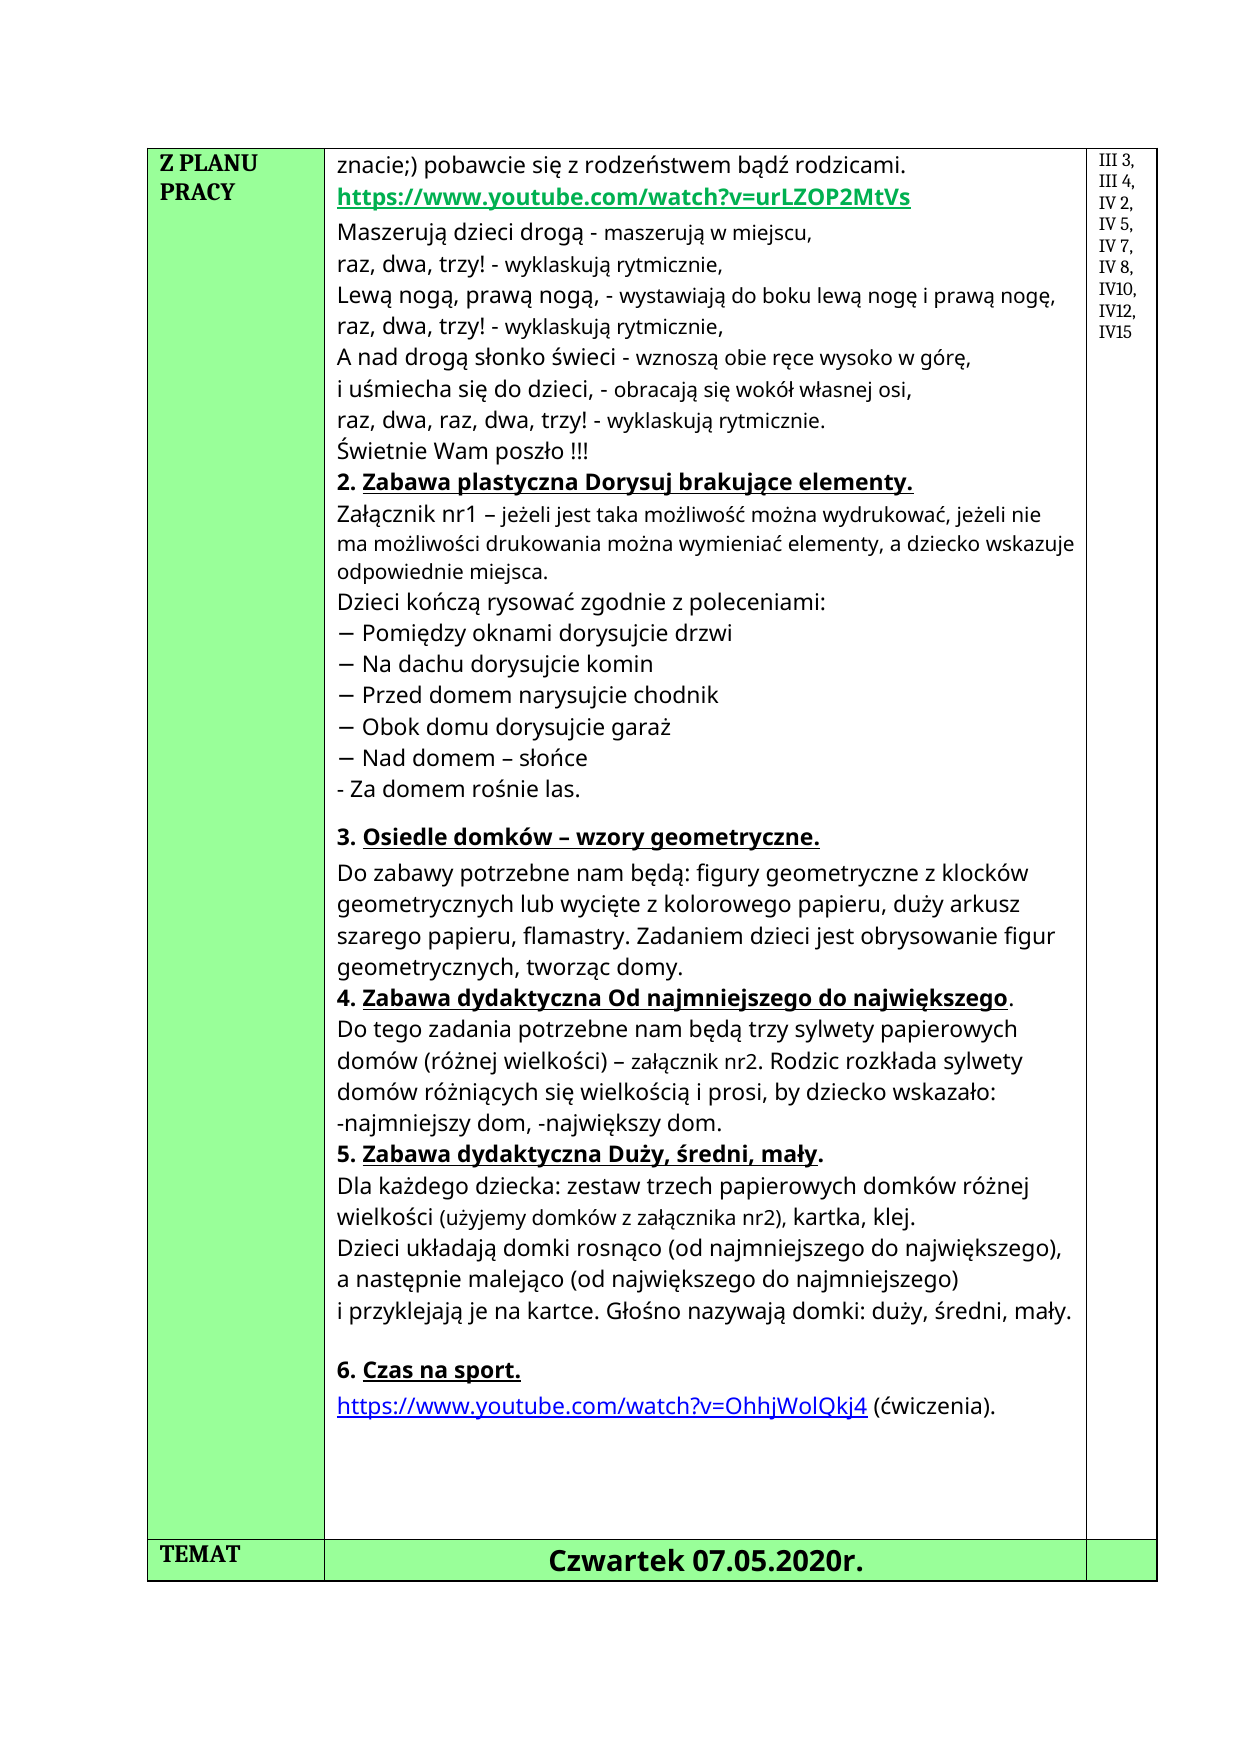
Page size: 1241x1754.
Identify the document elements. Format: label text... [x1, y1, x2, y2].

table_cell TEMAT [148, 1540, 324, 1580]
table_cell [1087, 1540, 1156, 1580]
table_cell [148, 149, 324, 1539]
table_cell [325, 1540, 1086, 1580]
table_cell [1087, 149, 1156, 1539]
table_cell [325, 149, 1086, 1539]
